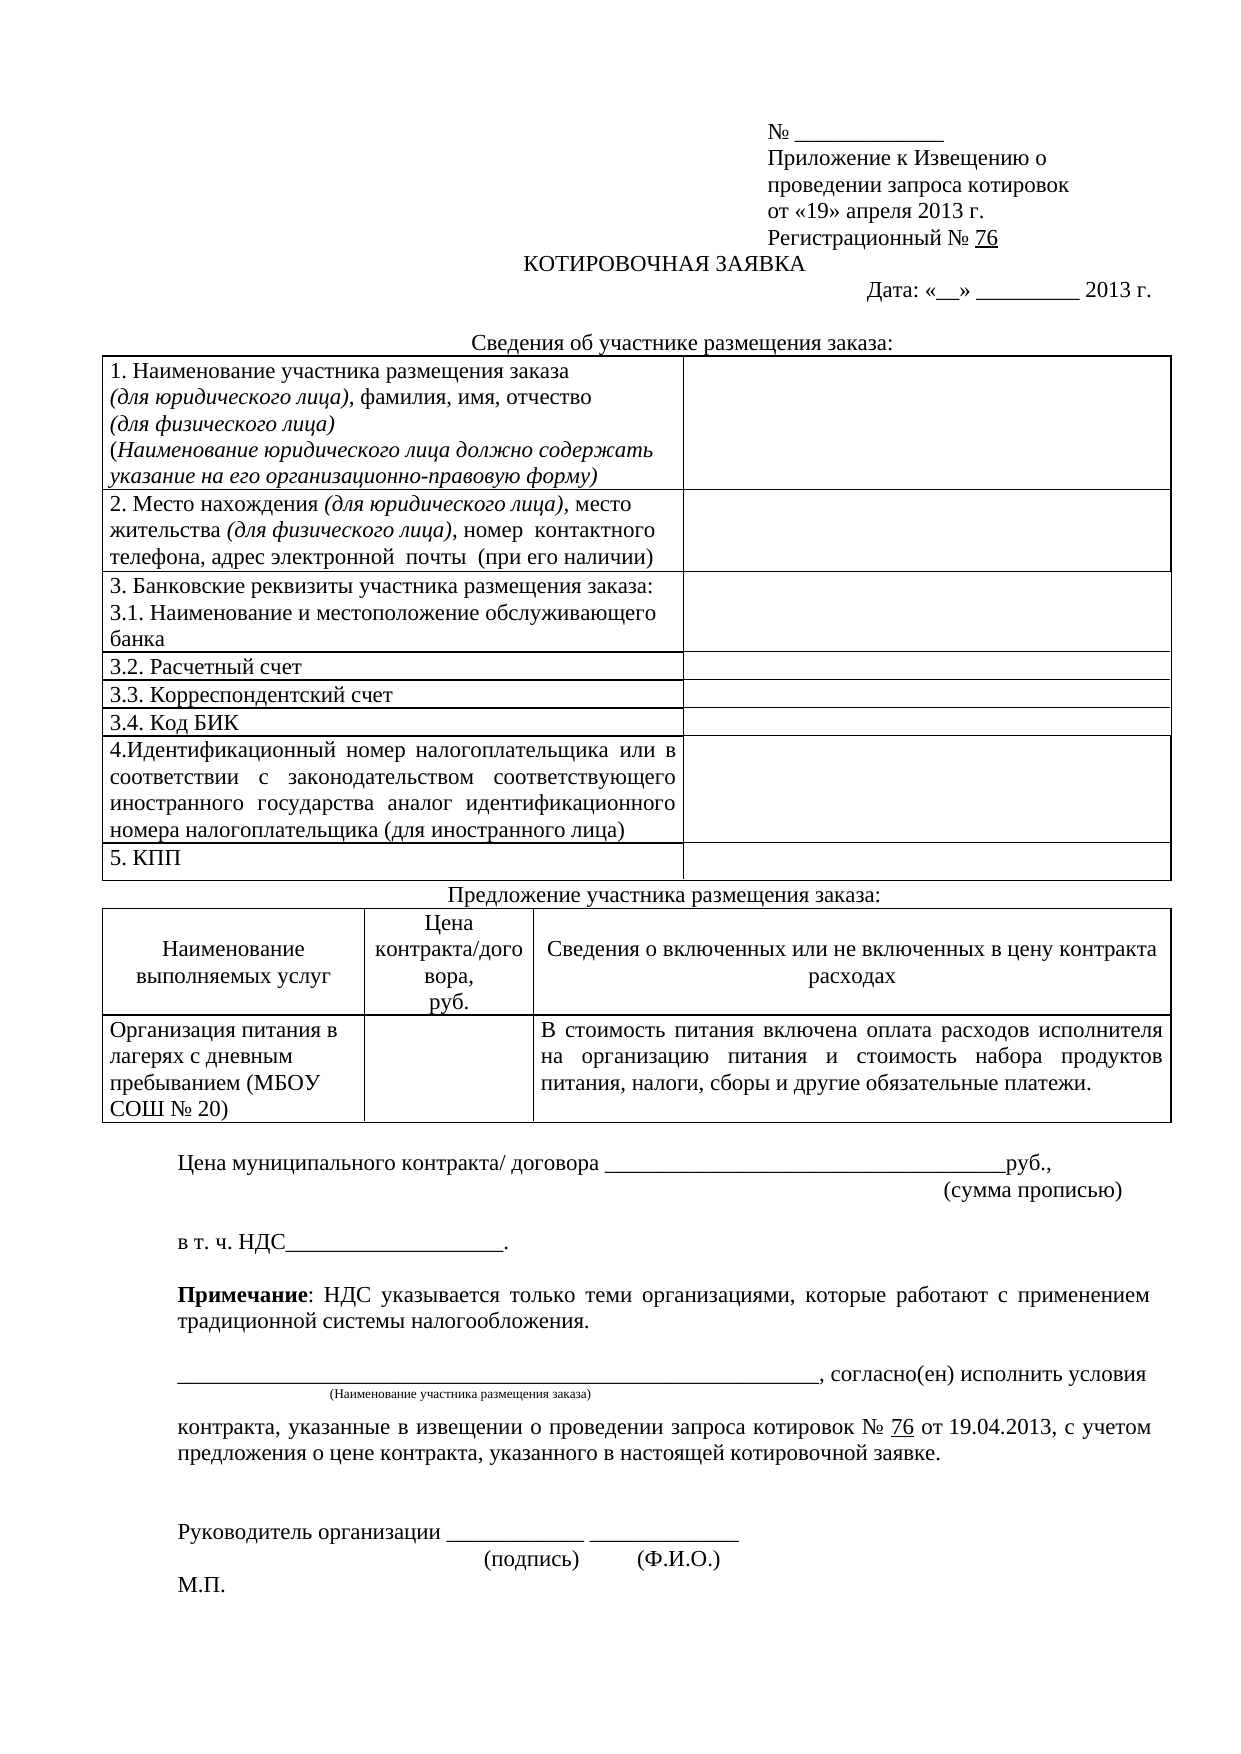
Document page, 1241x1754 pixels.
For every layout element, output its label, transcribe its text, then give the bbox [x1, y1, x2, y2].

table_cell [684, 736, 1170, 842]
table_cell [365, 1016, 533, 1121]
table_cell [684, 651, 1171, 679]
table_cell [684, 490, 1170, 571]
text КОТИРОВОЧНАЯ ЗАЯВКА [177, 250, 1152, 276]
table_cell 3. Банковские реквизиты участника размещения заказа: 3.1. Наименование и местоположение обслуживающего банка [103, 572, 683, 651]
text М.П. [177, 1571, 1152, 1597]
table_cell 2. Место нахождения (для юридического лица), место жительства (для физического лица), номер контактного телефона, адрес электронной почты (при его наличии) [103, 490, 683, 571]
text (подпись) (Ф.И.О.) [177, 1544, 1152, 1571]
table_cell [684, 679, 1171, 707]
table_cell 3.2. Расчетный счет [103, 653, 683, 679]
table_header [684, 357, 1170, 489]
text (сумма прописью) [177, 1176, 1152, 1202]
text Сведения об участнике размещения заказа: [140, 329, 1152, 355]
table_cell 5. КПП [103, 844, 683, 879]
text Дата: «__» _________ 2013 г. [177, 276, 1152, 303]
table_header 1. Наименование участника размещения заказа (для юридического лица), фамилия, имя, отчество (для физического лица) (Наименование юридического лица должно содержать указание на его организационно-правовую форму) [103, 357, 683, 489]
table_cell [684, 843, 1170, 879]
table_cell В стоимость питания включена оплата расходов исполнителя на организацию питания и стоимость набора продуктов питания, налоги, сборы и другие обязательные платежи. [534, 1016, 1170, 1121]
table_header Наименование выполняемых услуг [103, 909, 364, 1014]
text в т. ч. НДС___________________. [177, 1228, 1152, 1255]
text Руководитель организации ____________ _____________ [177, 1518, 1152, 1544]
text № _____________ [767, 118, 1152, 144]
text Приложение к Извещению о [767, 144, 1152, 171]
table_cell [684, 707, 1171, 735]
text проведении запроса котировок [767, 171, 1152, 197]
text ________________________________________________________, согласно(ен) исполнить условия [177, 1360, 1152, 1386]
table_cell [684, 572, 1171, 651]
table_cell 3.3. Корреспондентский счет [103, 681, 683, 707]
text Примечание: НДС указывается только теми организациями, которые работают с применением традиционной системы налогообложения. [177, 1281, 1152, 1334]
table_cell 4.Идентификационный номер налогоплательщика или в соответствии с законодательством соответствующего иностранного государства аналог идентификационного номера налогоплательщика (для иностранного лица) [103, 737, 683, 842]
table_header Сведения о включенных или не включенных в цену контракта расходах [534, 909, 1170, 1014]
text Цена муниципального контракта/ договора ___________________________________руб., [177, 1149, 1152, 1176]
table_cell Организация питания в лагерях с дневным пребыванием (МБОУ СОШ № 20) [103, 1016, 364, 1121]
text Предложение участника размещения заказа: [177, 881, 1152, 907]
table_cell 3.4. Код БИК [103, 709, 683, 735]
text (Наименование участника размещения заказа) [177, 1386, 1152, 1413]
text от «19» апреля 2013 г. [767, 197, 1152, 223]
text Регистрационный № 76 [767, 223, 1152, 250]
table_header Цена контракта/договора, руб. [365, 909, 533, 1014]
text контракта, указанные в извещении о проведении запроса котировок № 76 от 19.04.2013, с учетом предложения о цене контракта, указанного в настоящей котировочной заявке. [177, 1413, 1152, 1466]
